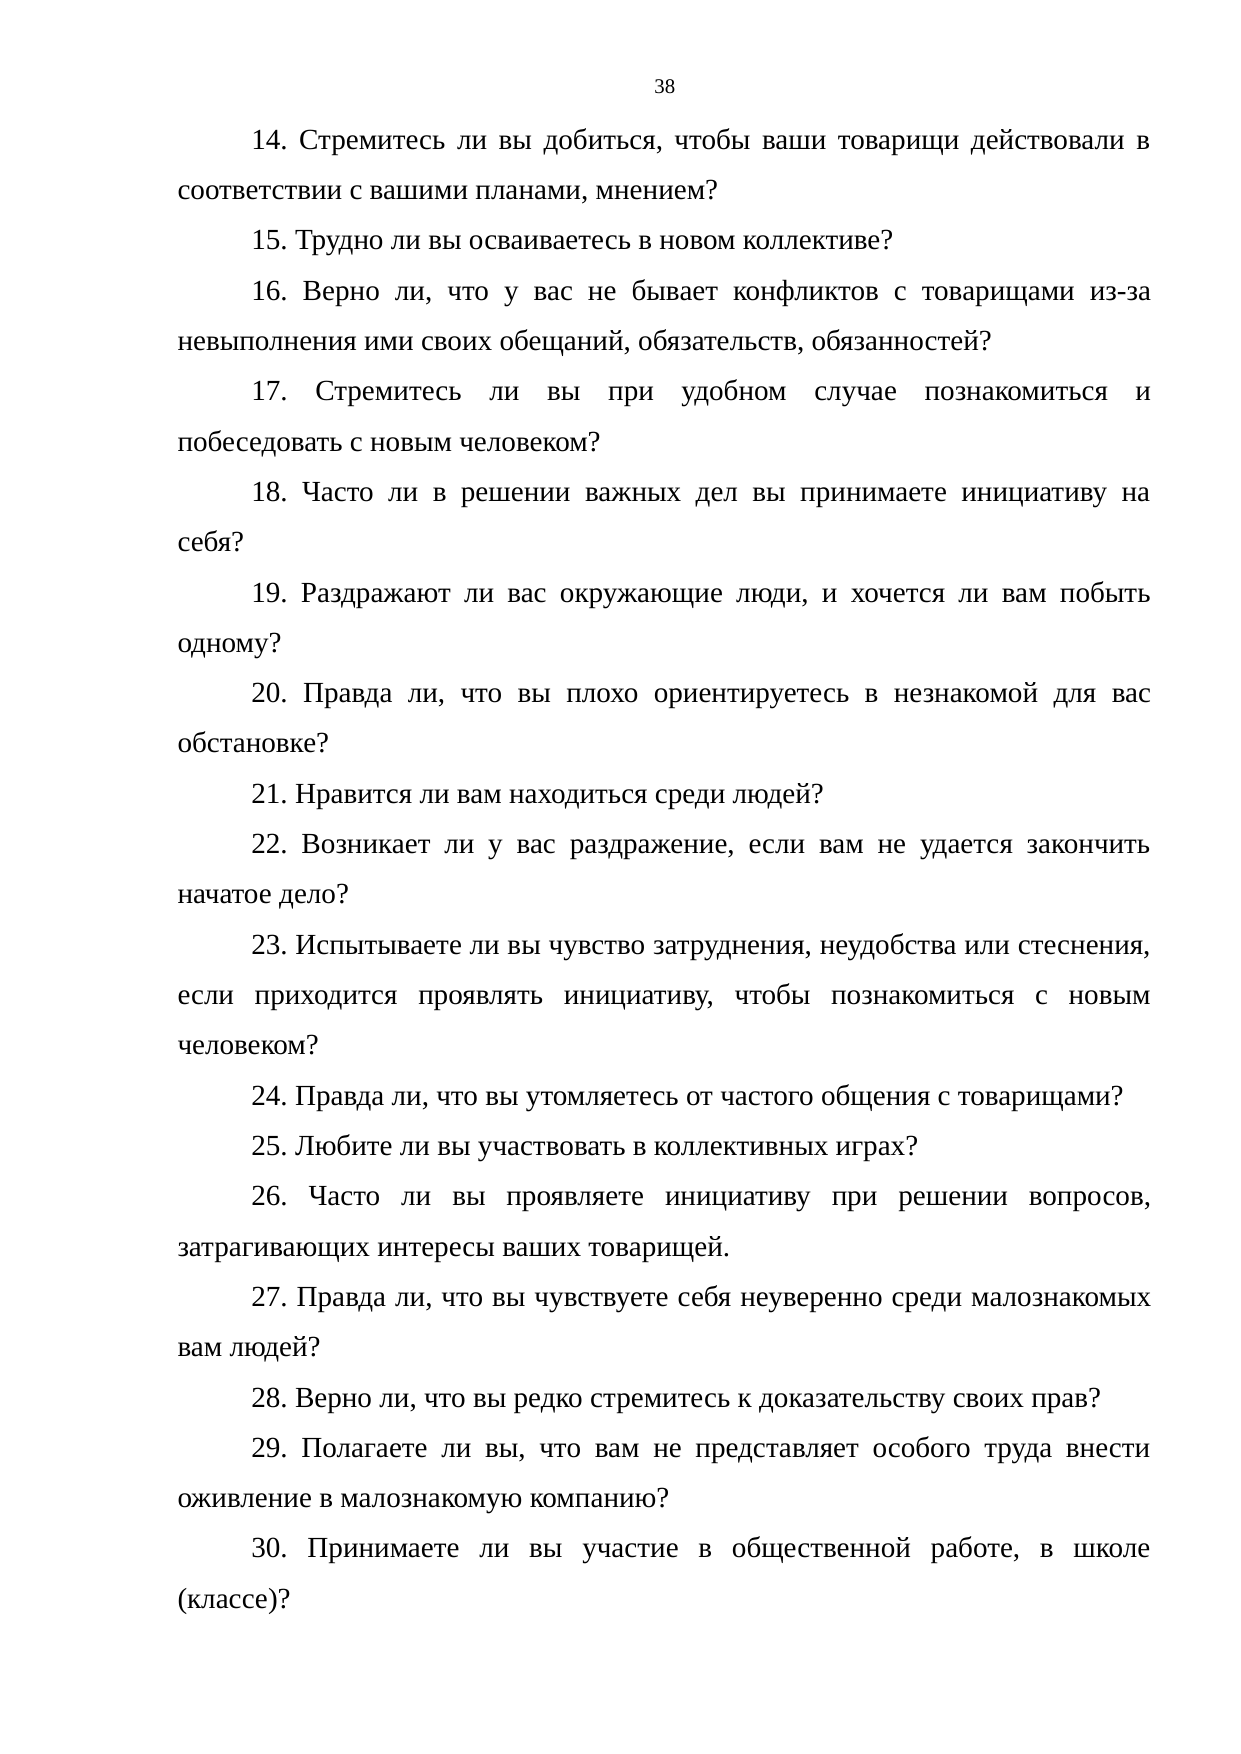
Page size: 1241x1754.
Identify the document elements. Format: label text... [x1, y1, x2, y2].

text 28. Верно ли, что вы редко стремитесь к доказательству своих прав? [177, 1380, 1152, 1413]
text 27. Правда ли, что вы чувствуете себя неуверенно среди малознакомых вам людей? [177, 1279, 1152, 1363]
text 25. Любите ли вы участвовать в коллективных играх? [177, 1128, 1152, 1162]
text 15. Трудно ли вы осваиваетесь в новом коллективе? [177, 222, 1152, 256]
text 21. Нравится ли вам находиться среди людей? [177, 776, 1152, 809]
text 14. Стремитесь ли вы добиться, чтобы ваши товарищи действовали в соответствии с вашими планами, мнением? [177, 122, 1152, 206]
text 18. Часто ли в решении важных дел вы принимаете инициативу на себя? [177, 474, 1152, 558]
text 16. Верно ли, что у вас не бывает конфликтов с товарищами из-за невыполнения ими своих обещаний, обязательств, обязанностей? [177, 273, 1152, 357]
text 19. Раздражают ли вас окружающие люди, и хочется ли вам побыть одному? [177, 575, 1152, 658]
text 24. Правда ли, что вы утомляетесь от частого общения с товарищами? [177, 1078, 1152, 1111]
text 26. Часто ли вы проявляете инициативу при решении вопросов, затрагивающих интересы ваших товарищей. [177, 1178, 1152, 1262]
text 30. Принимаете ли вы участие в общественной работе, в школе (классе)? [177, 1531, 1152, 1614]
text 22. Возникает ли у вас раздражение, если вам не удается закончить начатое дело? [177, 826, 1152, 910]
text 29. Полагаете ли вы, что вам не представляет особого труда внести оживление в малознакомую компанию? [177, 1430, 1152, 1514]
text 20. Правда ли, что вы плохо ориентируетесь в незнакомой для вас обстановке? [177, 675, 1152, 759]
text 17. Стремитесь ли вы при удобном случае познакомиться и побеседовать с новым человеком? [177, 373, 1152, 457]
text 23. Испытываете ли вы чувство затруднения, неудобства или стеснения, если приходится проявлять инициативу, чтобы познакомиться с новым человеком? [177, 927, 1152, 1061]
